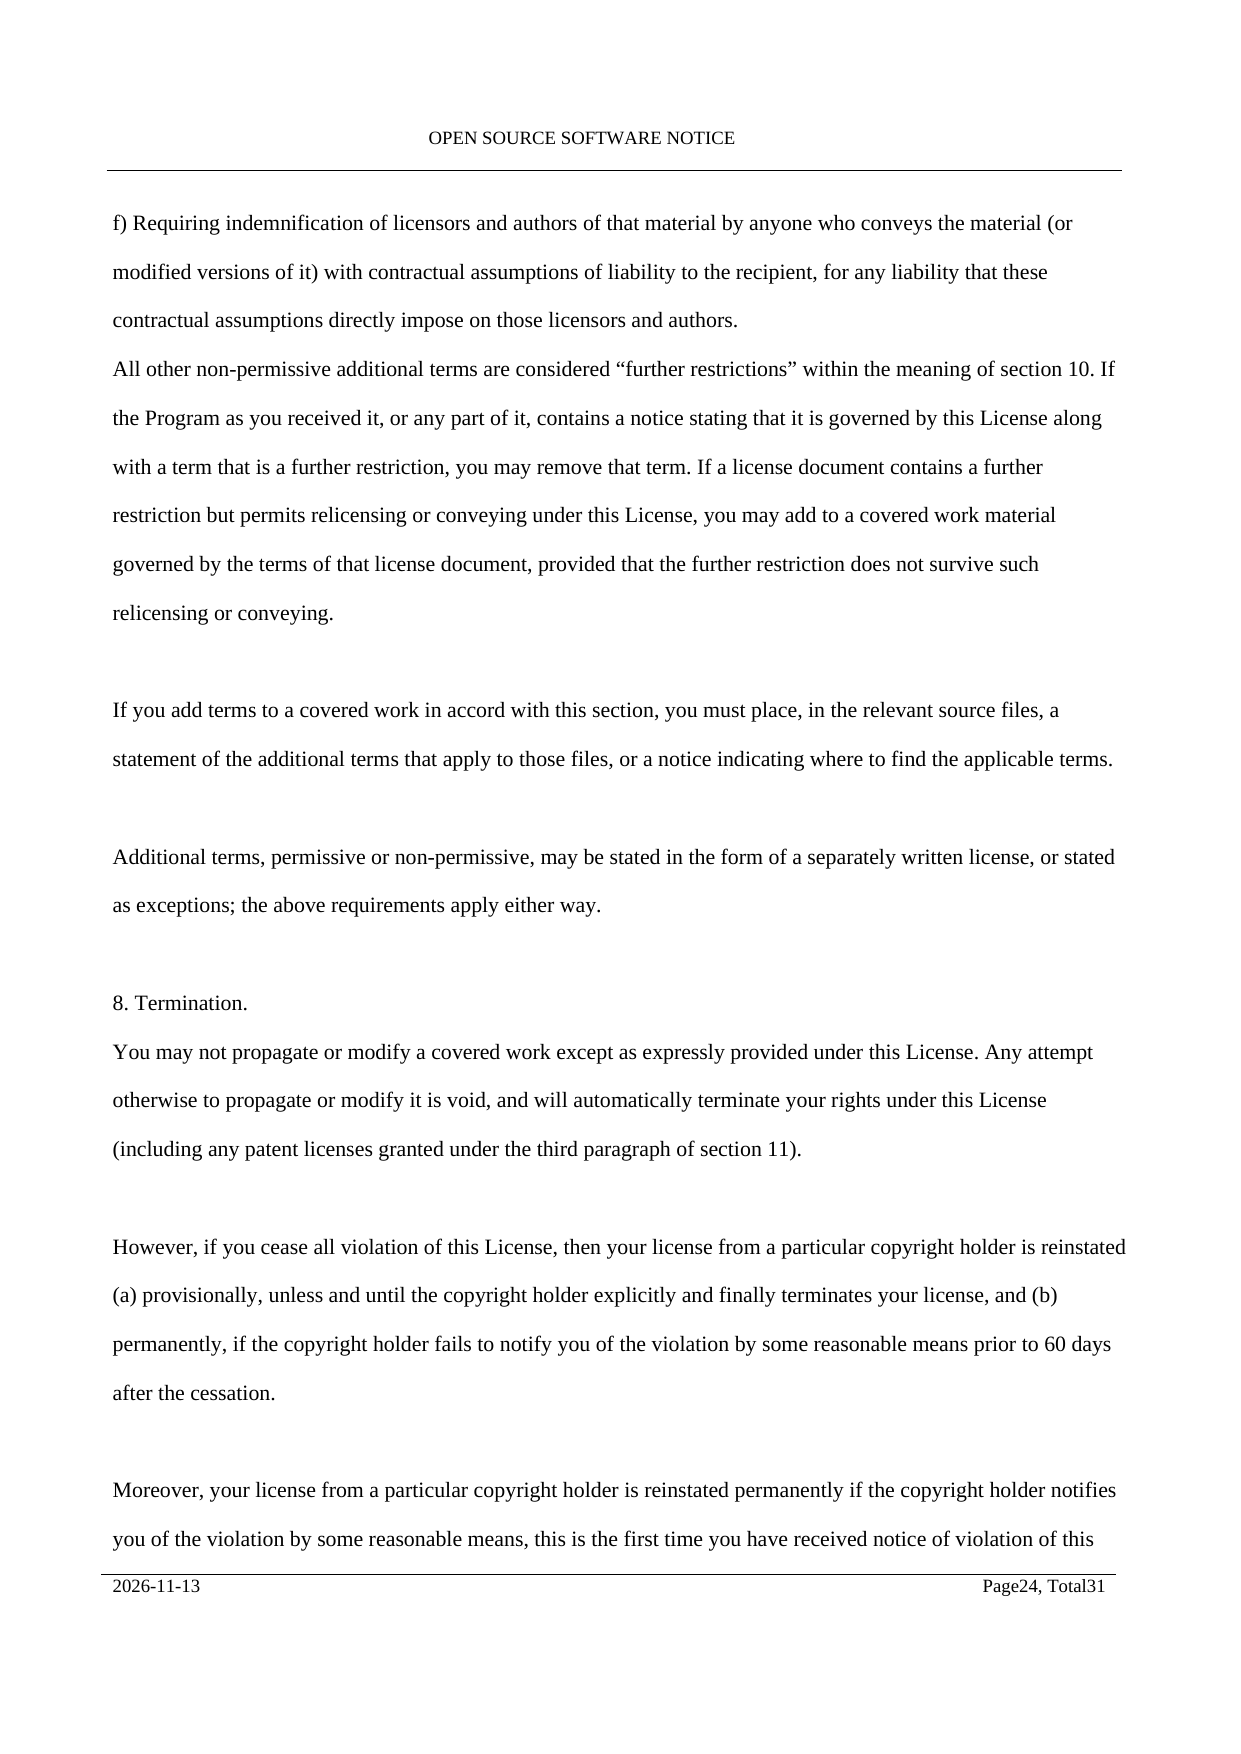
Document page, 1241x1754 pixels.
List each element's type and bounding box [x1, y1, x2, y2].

text [112, 206, 1128, 1555]
